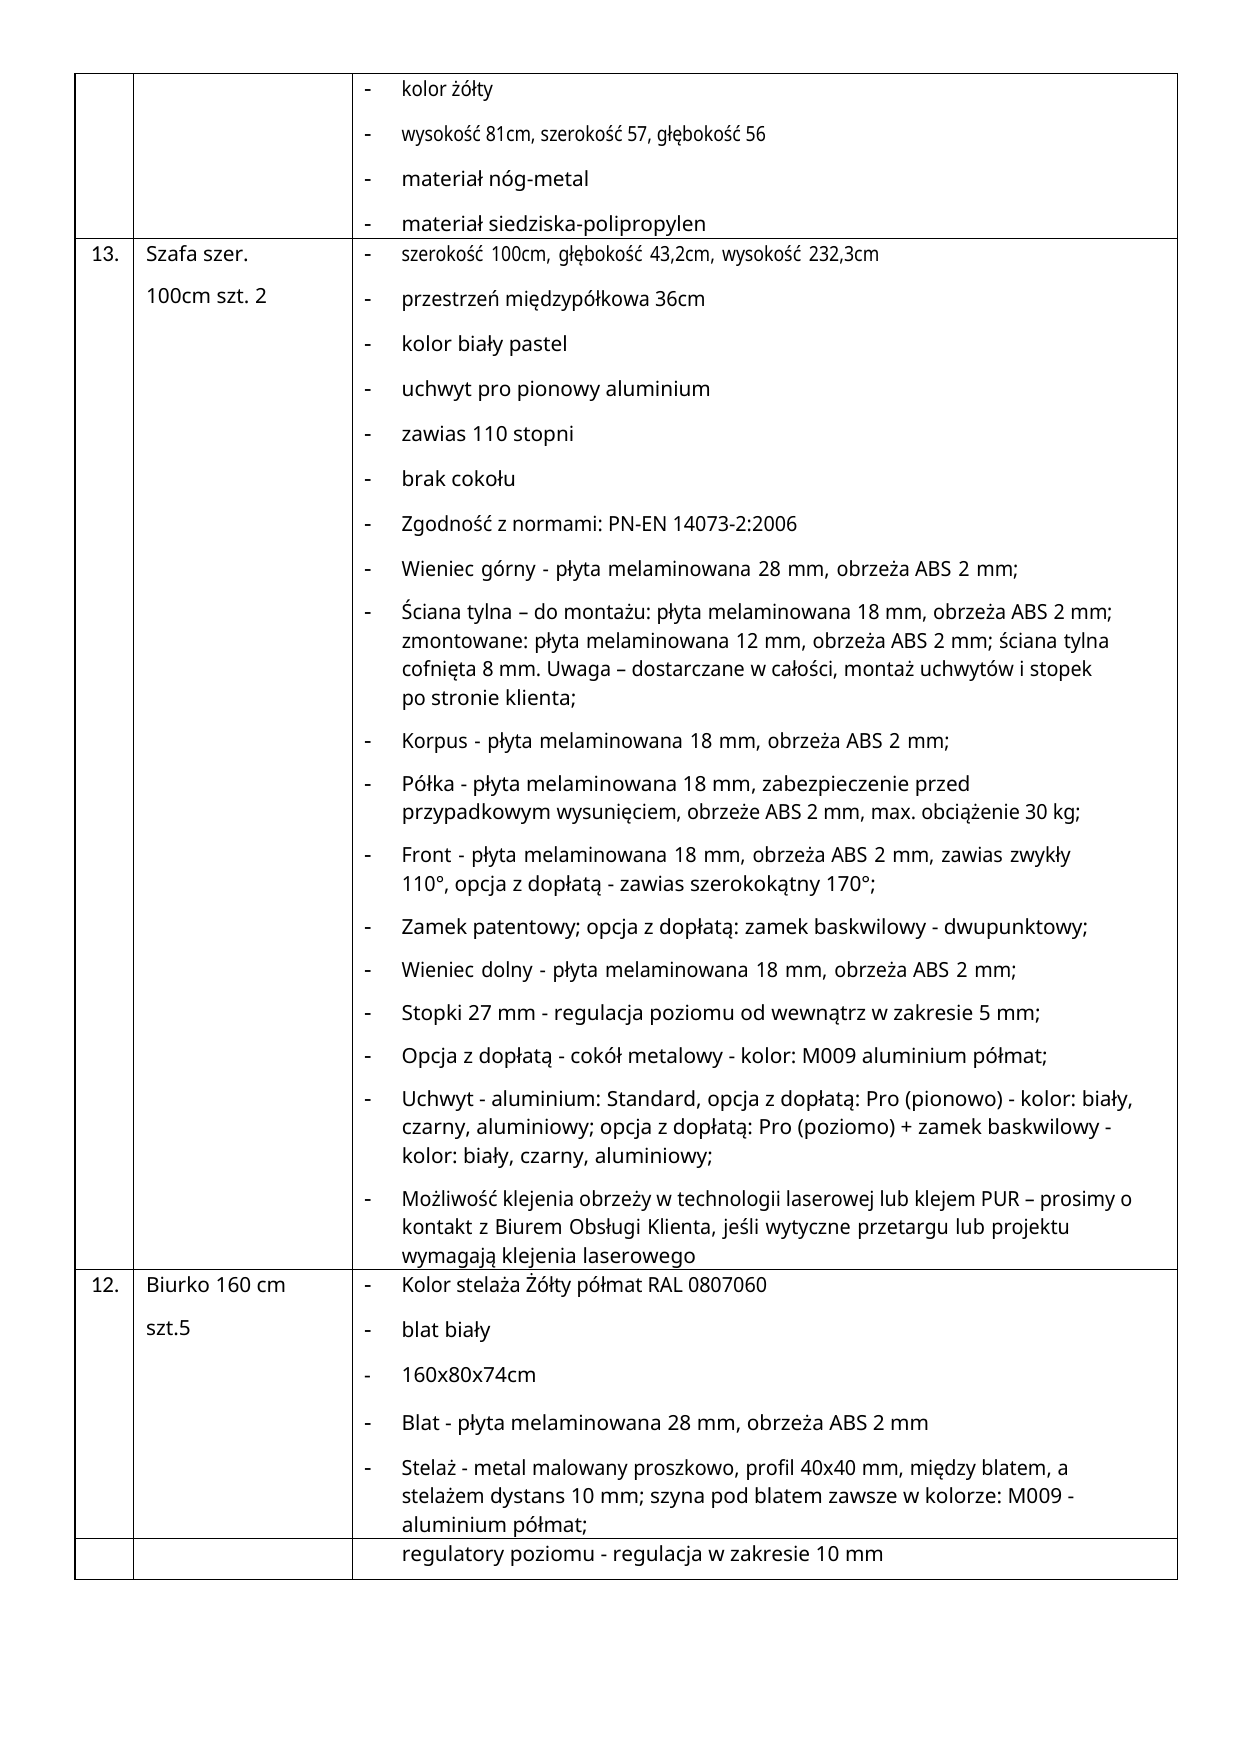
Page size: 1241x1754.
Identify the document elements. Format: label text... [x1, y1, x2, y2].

table_cell 13. [76, 239, 133, 1269]
table_cell Kolor stelaża Żółty półmat RAL 0807060 blat biały  160x80x74cm Blat - płyta melaminowana 28 mm, obrzeża ABS 2 mm Stelaż - metal malowany proszkowo, profil 40x40 mm, między blatem, a stelażem dystans 10 mm; szyna pod blatem zawsze w kolorze: M009 - aluminium półmat; [353, 1270, 1177, 1538]
table_cell [134, 1539, 352, 1579]
table_cell szerokość 100cm, głębokość 43,2cm, wysokość 232,3cm przestrzeń międzypółkowa 36cm kolor biały pastel uchwyt pro pionowy aluminium zawias 110 stopni brak cokołu Zgodność z normami: PN-EN 14073-2:2006 Wieniec górny - płyta melaminowana 28 mm, obrzeża ABS 2 mm; Ściana tylna – do montażu: płyta melaminowana 18 mm, obrzeża ABS 2 mm; zmontowane: płyta melaminowana 12 mm, obrzeża ABS 2 mm; ściana tylna cofnięta 8 mm. Uwaga – dostarczane w całości, montaż uchwytów i stopek po stronie klienta; Korpus - płyta melaminowana 18 mm, obrzeża ABS 2 mm; Półka - płyta melaminowana 18 mm, zabezpieczenie przed przypadkowym wysunięciem, obrzeże ABS 2 mm, max. obciążenie 30 kg; Front - płyta melaminowana 18 mm, obrzeża ABS 2 mm, zawias zwykły 110°, opcja z dopłatą - zawias szerokokątny 170°; Zamek patentowy; opcja z dopłatą: zamek baskwilowy - dwupunktowy; Wieniec dolny - płyta melaminowana 18 mm, obrzeża ABS 2 mm; Stopki 27 mm - regulacja poziomu od wewnątrz w zakresie 5 mm; Opcja z dopłatą - cokół metalowy - kolor: M009 aluminium półmat; Uchwyt - aluminium: Standard, opcja z dopłatą: Pro (pionowo) - kolor: biały, czarny, aluminiowy; opcja z dopłatą: Pro (poziomo) + zamek baskwilowy - kolor: biały, czarny, aluminiowy; Możliwość klejenia obrzeży w technologii laserowej lub klejem PUR – prosimy o kontakt z Biurem Obsługi Klienta, jeśli wytyczne przetargu lub projektu wymagają klejenia laserowego [353, 239, 1177, 1269]
table_header kolor żółty wysokość 81cm, szerokość 57, głębokość 56 materiał nóg-metal materiał siedziska-polipropylen [353, 74, 1177, 238]
table_cell [76, 1539, 133, 1579]
table_cell 12. [76, 1270, 133, 1538]
table_header [76, 74, 133, 238]
table_cell Szafa szer. 100cm szt. 2 [134, 239, 352, 1269]
table_header [134, 74, 352, 238]
table_cell regulatory poziomu - regulacja w zakresie 10 mm [353, 1539, 1177, 1579]
table_cell Biurko 160 cm szt.5 [134, 1270, 352, 1538]
